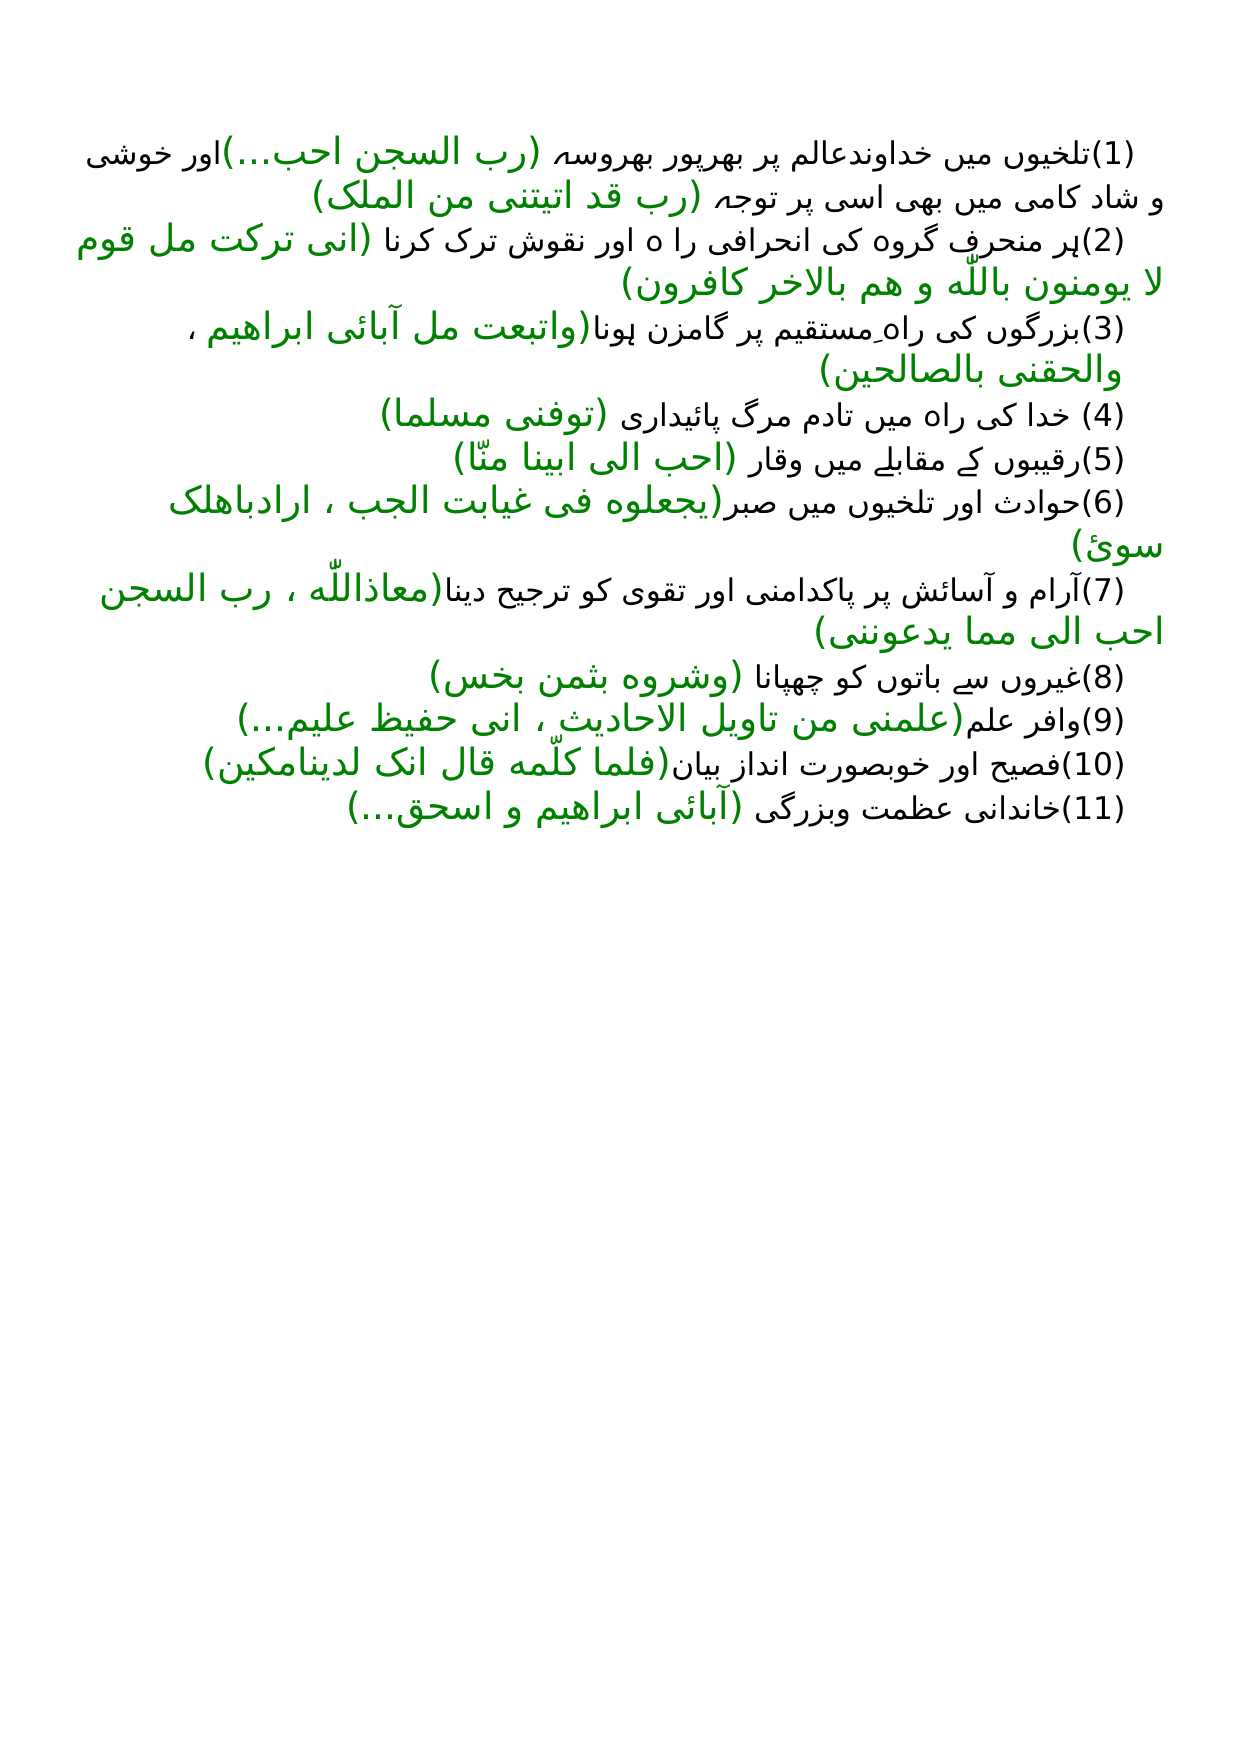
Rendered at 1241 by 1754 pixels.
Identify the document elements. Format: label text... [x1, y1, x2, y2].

text (6)حوادث اور تلخیوں میں صبر(یجعلوه فی غیابت الجب ، ارادباهلک سوئ) [75, 479, 1165, 566]
text (9)وافر علم(علمنی من تاویل الاحادیث ، انی حفیظ علیم...) [75, 697, 1165, 741]
text (4) خدا کی راہ میں تادم مرگ پائیداری (توفنی مسلما) [75, 392, 1165, 435]
text (8)غیروں سے باتوں کو چھپانا (وشروه بثمن بخس) [75, 653, 1165, 697]
text (10)فصیح اور خوبصورت انداز بیان(فلما کلّمه قال انک لدینامکین) [75, 741, 1165, 784]
text (3)بزرگوں کی راہ ِمستقیم پر گامزن ہونا(واتبعت مل آبائی ابراهیم ، [75, 304, 1165, 348]
text (11)خاندانی عظمت وبزرگی (آبائی ابراهیم و اسحق...) [75, 784, 1165, 828]
text (1)تلخیوں میں خداوندعالم پر بھرپور بھروسہ (رب السجن احب...)اور خوشی و شاد کامی میں بھی اسی پر توجہ (رب قد اتیتنی من الملک) [75, 130, 1165, 217]
text (7)آرام و آسائش پر پاکدامنی اور تقوی کو ترجیح دینا(معاذاللّٰه ، رب السجن احب الی مما یدعوننی) [75, 566, 1165, 653]
text (5)رقیبوں کے مقابلے میں وقار (احب الی ابینا منّا) [75, 435, 1165, 479]
text والحقنی بالصالحین) [75, 348, 1165, 392]
text (2)ہر منحرف گروہ کی انحرافی را ہ اور نقوش ترک کرنا (انی ترکت مل قوم لا یومنون باللّٰه و هم بالاخر کافرون) [75, 217, 1165, 304]
